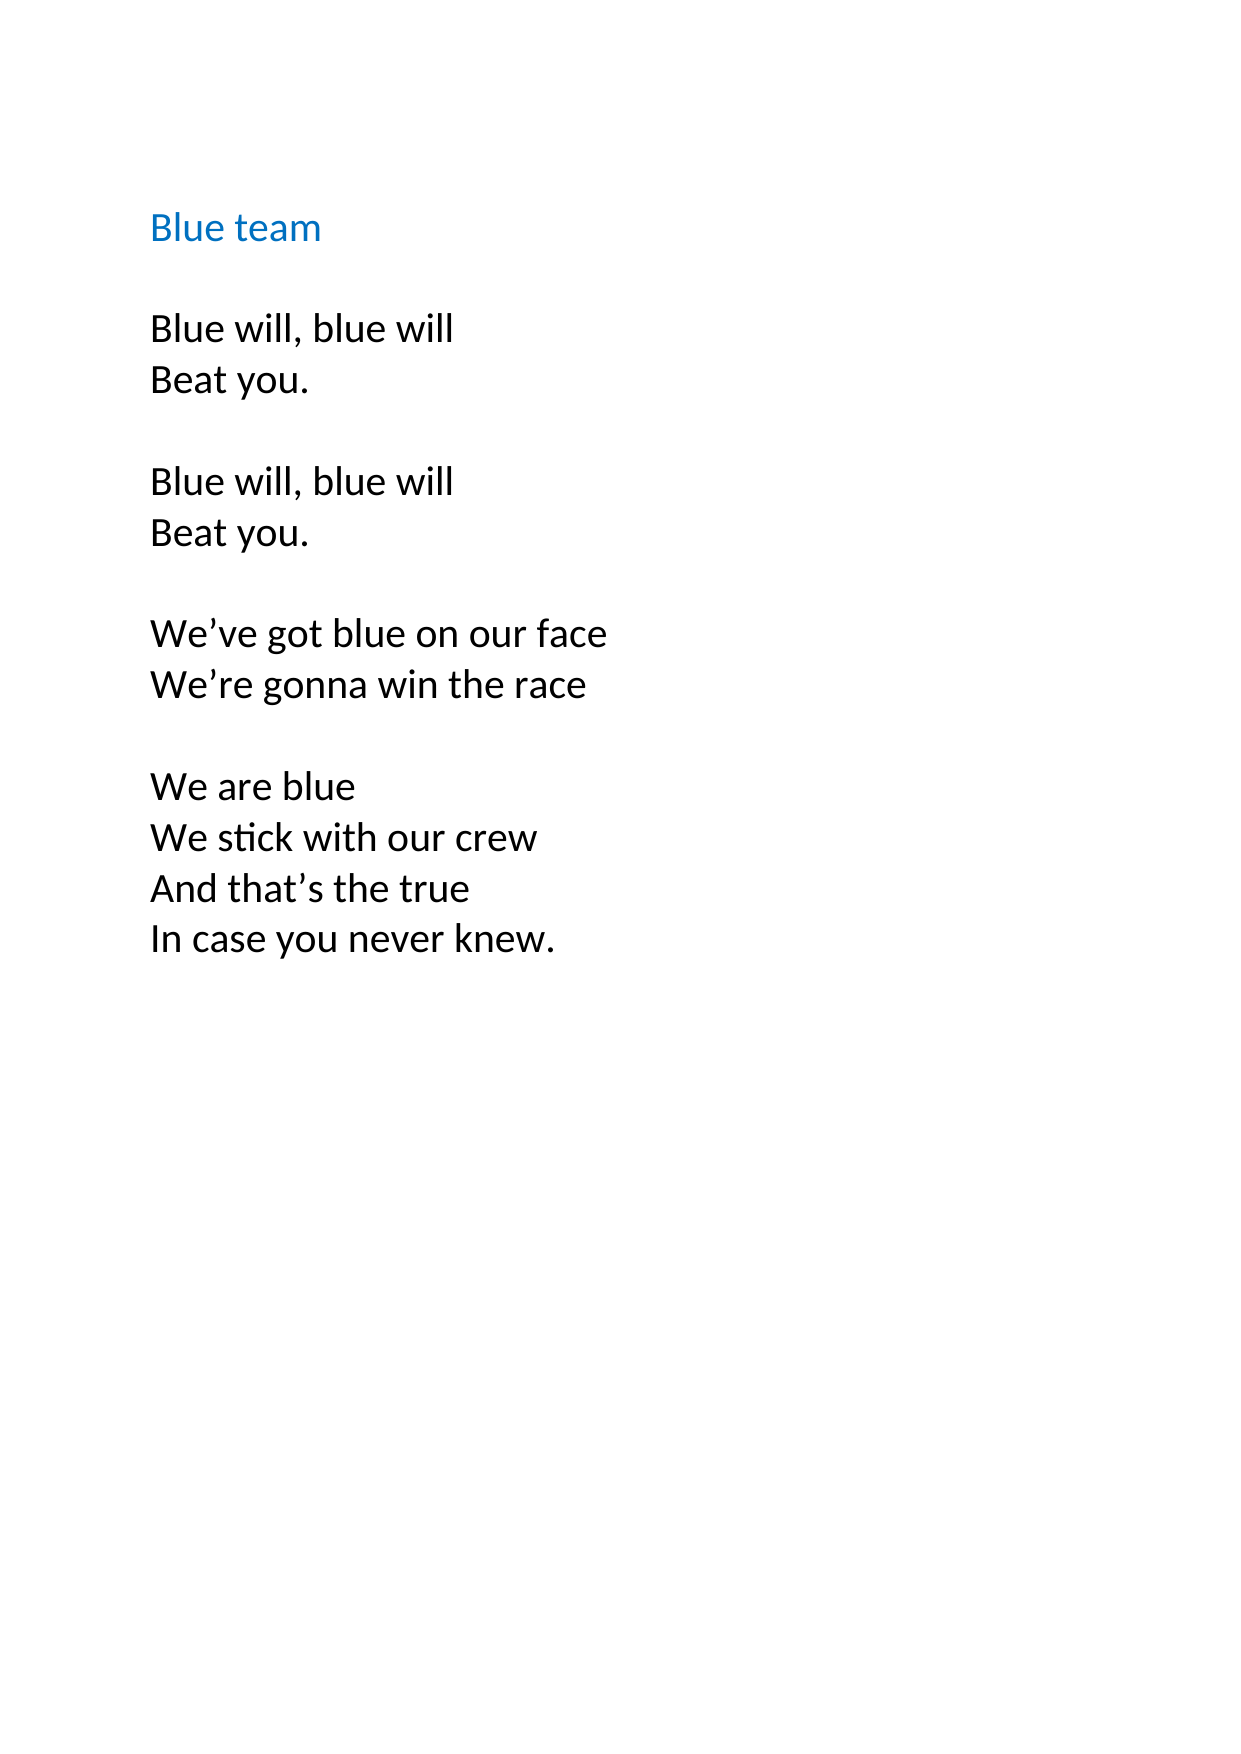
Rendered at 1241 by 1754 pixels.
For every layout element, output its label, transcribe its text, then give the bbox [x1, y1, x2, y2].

text We are blue [150, 760, 1090, 811]
text Blue will, blue will [150, 302, 1090, 353]
text We’re gonna win the race [150, 658, 1090, 709]
text We stick with our crew [150, 811, 1090, 862]
text Beat you. [150, 506, 1090, 557]
text And that’s the true [150, 862, 1090, 912]
text Blue team [150, 201, 1090, 252]
text We’ve got blue on our face [150, 607, 1090, 658]
text Blue will, blue will [150, 455, 1090, 506]
text In case you never knew. [150, 912, 1090, 963]
text Beat you. [150, 353, 1090, 404]
